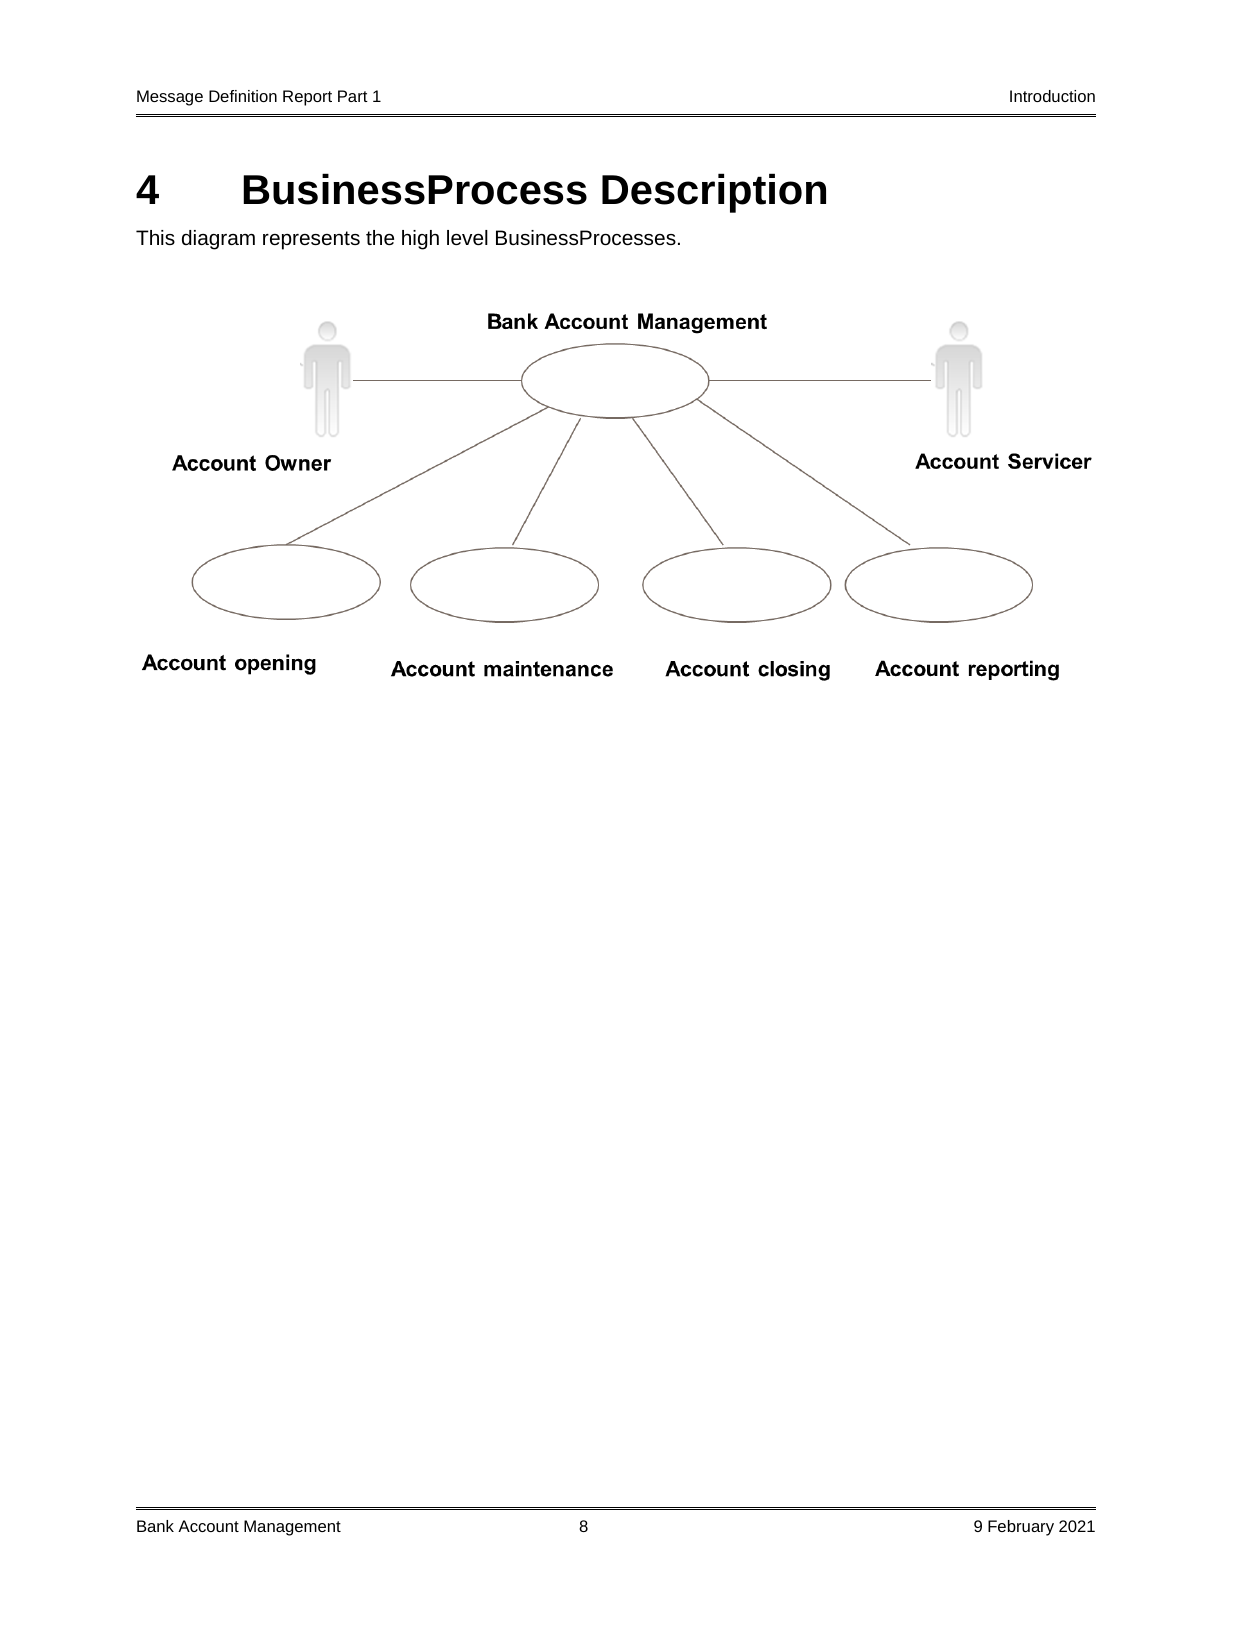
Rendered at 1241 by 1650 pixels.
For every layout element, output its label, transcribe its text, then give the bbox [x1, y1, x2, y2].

picture [135, 275, 1105, 691]
text This diagram represents the high level BusinessProcesses. [136, 226, 1104, 250]
subtitle BusinessProcess Description [136, 166, 1104, 213]
